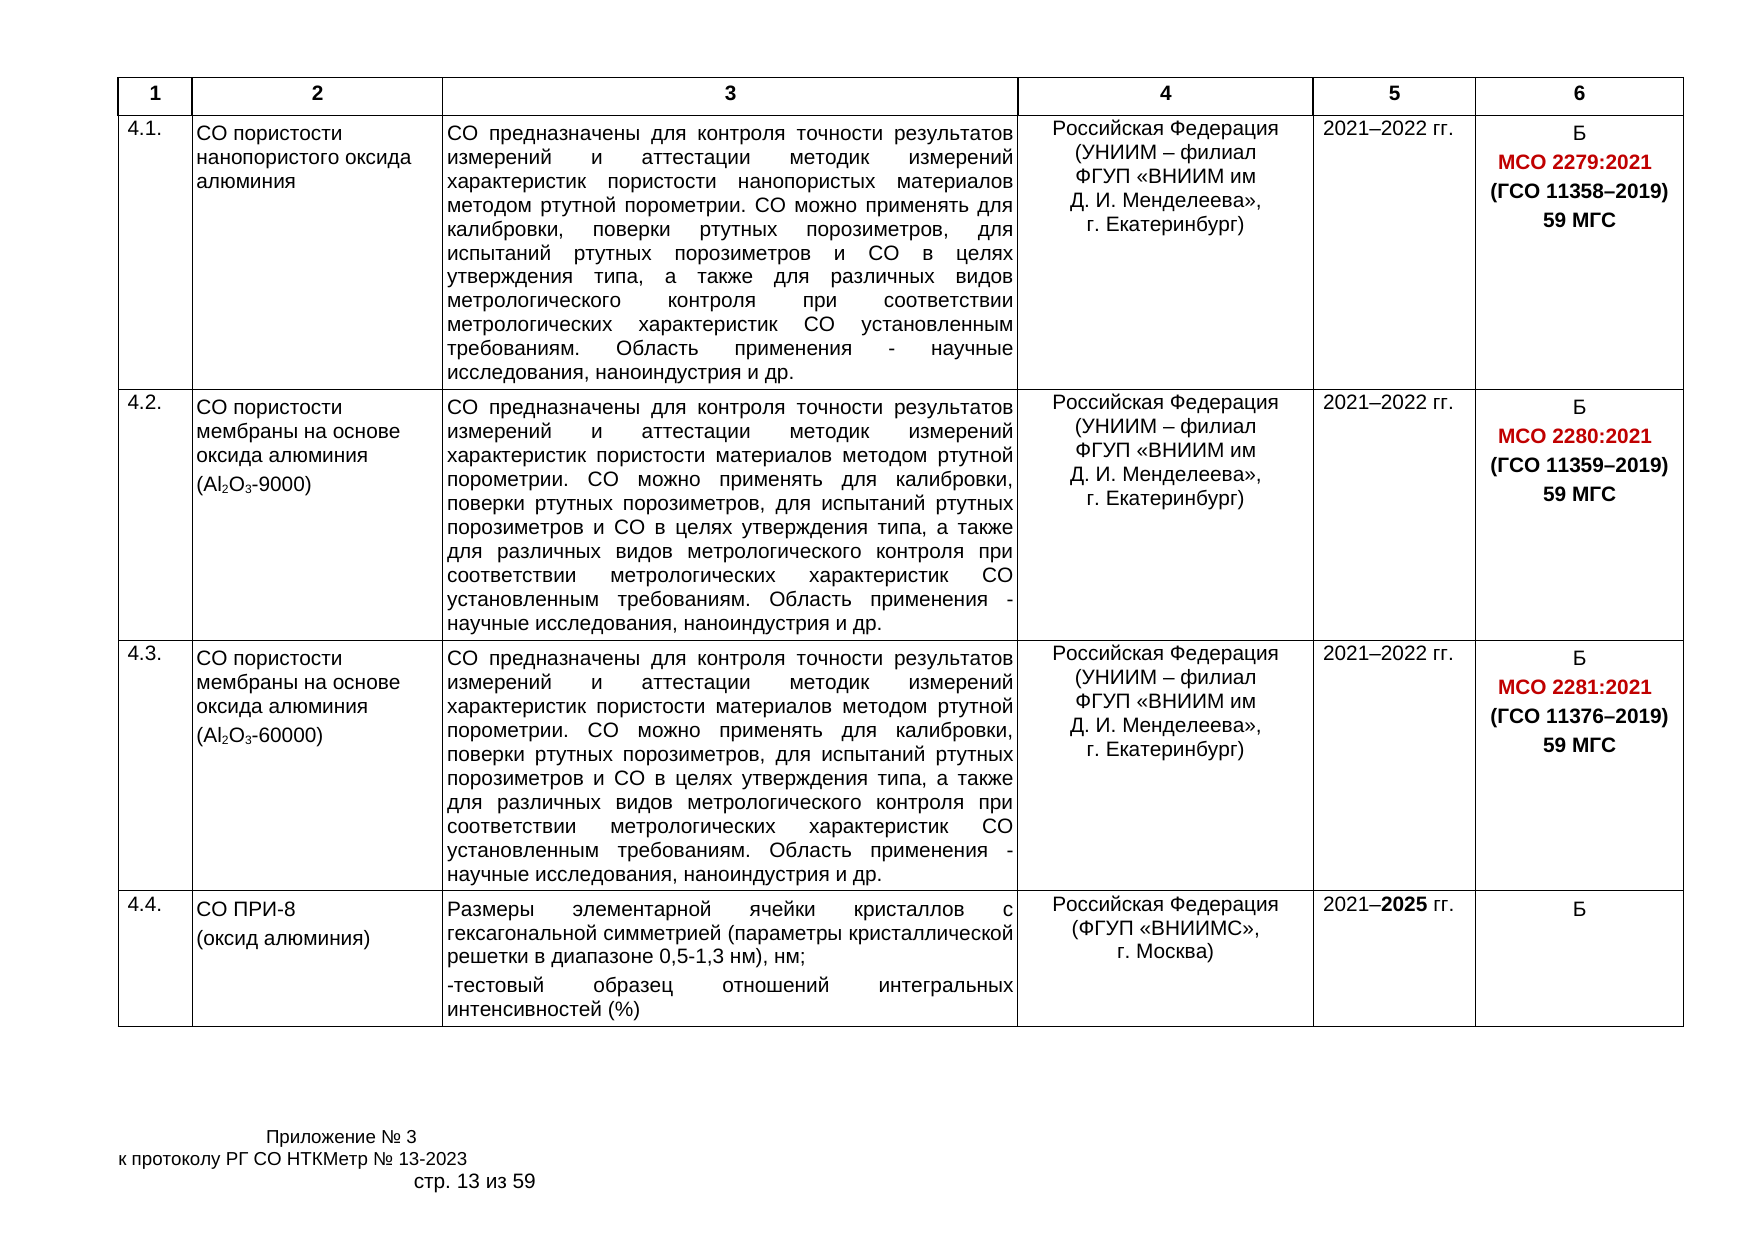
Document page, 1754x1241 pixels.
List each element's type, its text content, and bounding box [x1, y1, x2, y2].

table_cell 2021–2022 гг. [1314, 641, 1475, 890]
table_header 4 [1019, 78, 1312, 114]
table_header 5 [1314, 78, 1475, 114]
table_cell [1018, 891, 1313, 1026]
table_cell СО ПРИ-8 (оксид алюминия) [193, 891, 442, 1026]
table_header 6 [1476, 78, 1683, 114]
table_cell Размеры элементарной ячейки кристаллов с гексагональной симметрией (параметры кристаллической решетки в диапазоне 0,5-1,3 нм), нм; -тестовый образец отношений интегральных интенсивностей (%) [443, 891, 1017, 1026]
table_header 3 [443, 78, 1017, 114]
table_cell Б МСО 2280:2021 (ГСО 11359–2019) 59 МГС [1476, 390, 1683, 640]
table_cell [119, 390, 192, 640]
table_cell СО пористости нанопористого оксида алюминия [193, 116, 442, 389]
table_cell СО пористости мембраны на основе оксида алюминия (Al2O3-60000) [193, 641, 442, 890]
table_cell Б МСО 2281:2021 (ГСО 11376–2019) 59 МГС [1476, 641, 1683, 890]
table_header 2 [193, 78, 442, 114]
table_cell [119, 116, 192, 389]
table_cell Б [1476, 891, 1683, 1026]
table_cell Российская Федерация (УНИИМ – филиал ФГУП «ВНИИМ им Д. И. Менделеева», г. Екатеринбург) [1018, 116, 1313, 389]
table_cell [119, 641, 192, 890]
table_cell Б МСО 2279:2021 (ГСО 11358–2019) 59 МГС [1476, 116, 1683, 389]
table_cell СО предназначены для контроля точности результатов измерений и аттестации методик измерений характеристик пористости материалов методом ртутной порометрии. СО можно применять для калибровки, поверки ртутных порозиметров, для испытаний ртутных порозиметров и СО в целях утверждения типа, а также для различных видов метрологического контроля при соответствии метрологических характеристик СО установленным требованиям. Область применения - научные исследования, наноиндустрия и др. [443, 390, 1017, 640]
table_header 1 [119, 78, 191, 114]
table_cell СО предназначены для контроля точности результатов измерений и аттестации методик измерений характеристик пористости материалов методом ртутной порометрии. СО можно применять для калибровки, поверки ртутных порозиметров, для испытаний ртутных порозиметров и СО в целях утверждения типа, а также для различных видов метрологического контроля при соответствии метрологических характеристик СО установленным требованиям. Область применения - научные исследования, наноиндустрия и др. [443, 641, 1017, 890]
table_cell 2021–2022 гг. [1314, 390, 1475, 640]
table_cell [119, 891, 192, 1026]
table_cell Российская Федерация (УНИИМ – филиал ФГУП «ВНИИМ им Д. И. Менделеева», г. Екатеринбург) [1018, 390, 1313, 640]
table_cell 2021–2022 гг. [1314, 116, 1475, 389]
table_cell 2021–2025 гг. [1314, 891, 1475, 1026]
table_cell СО пористости мембраны на основе оксида алюминия (Al2O3-9000) [193, 390, 442, 640]
table_cell Российская Федерация (УНИИМ – филиал ФГУП «ВНИИМ им Д. И. Менделеева», г. Екатеринбург) [1018, 641, 1313, 890]
table_cell СО предназначены для контроля точности результатов измерений и аттестации методик измерений характеристик пористости нанопористых материалов методом ртутной порометрии. СО можно применять для калибровки, поверки ртутных порозиметров, для испытаний ртутных порозиметров и СО в целях утверждения типа, а также для различных видов метрологического контроля при соответствии метрологических характеристик СО установленным требованиям. Область применения - научные исследования, наноиндустрия и др. [443, 116, 1017, 389]
